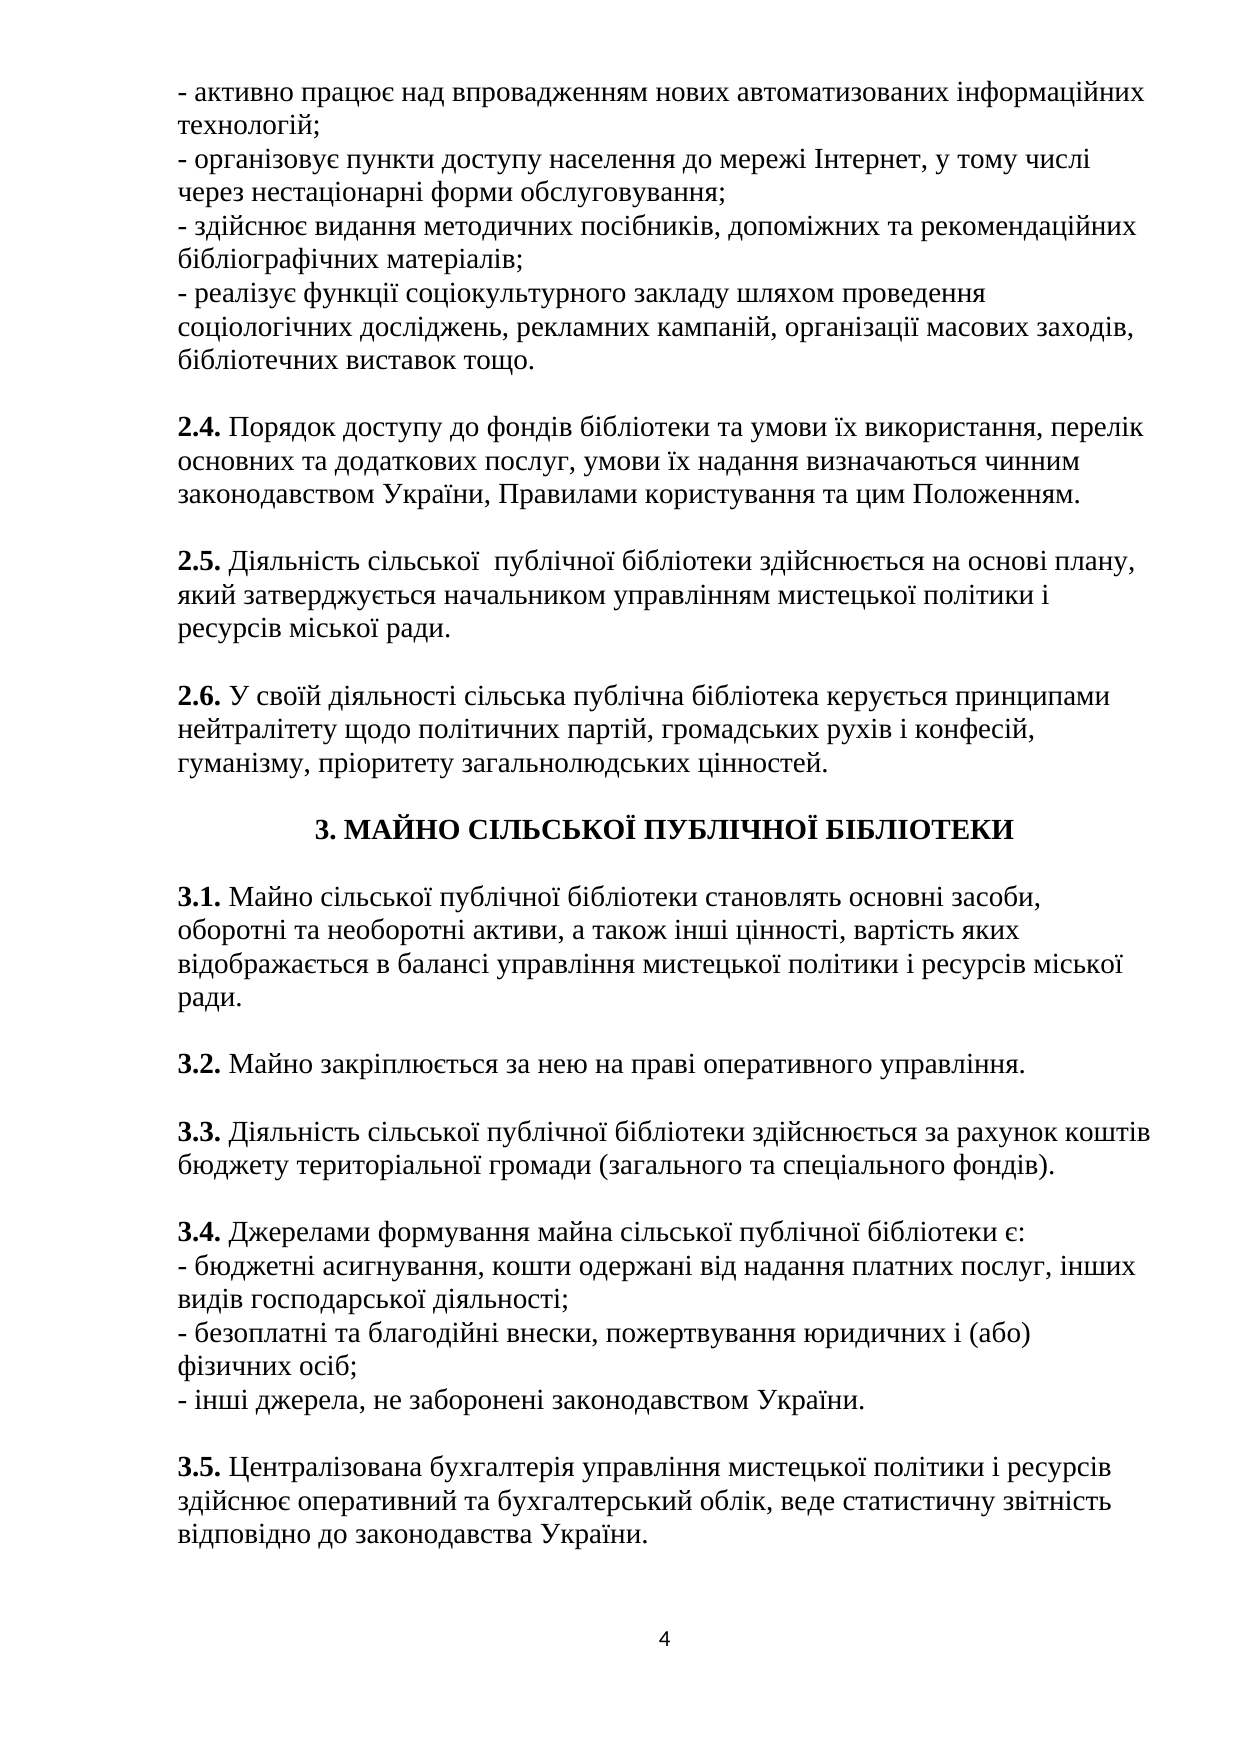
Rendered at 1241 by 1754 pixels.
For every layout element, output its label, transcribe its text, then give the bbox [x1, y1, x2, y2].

text - безоплатні та благодійні внески, пожертвування юридичних і (або) фізичних осіб; [177, 1315, 1152, 1382]
text 2.4. Порядок доступу до фондів бібліотеки та умови їх використання, перелік основних та додаткових послуг, умови їх надання визначаються чинним законодавством України, Правилами користування та цим Положенням. [177, 409, 1152, 510]
text - реалізує функції соціокультурного закладу шляхом проведення соціологічних досліджень, рекламних кампаній, організації масових заходів, бібліотечних виставок тощо. [177, 275, 1152, 376]
text - організовує пункти доступу населення до мережі Інтернет, у тому числі через нестаціонарні форми обслуговування; [177, 141, 1152, 208]
text - активно працює над впровадженням нових автоматизованих інформаційних технологій; [177, 74, 1152, 141]
text 2.6. У своїй діяльності сільська публічна бібліотека керується принципами нейтралітету щодо політичних партій, громадських рухів і конфесій, гуманізму, пріоритету загальнолюдських цінностей. [177, 678, 1152, 778]
text - бюджетні асигнування, кошти одержані від надання платних послуг, інших видів господарської діяльності; [177, 1248, 1152, 1315]
text 3.4. Джерелами формування майна сільської публічної бібліотеки є: [177, 1214, 1152, 1248]
text 2.5. Діяльність сільської публічної бібліотеки здійснюється на основі плану, який затверджується начальником управлінням мистецької політики і ресурсів міської ради. [177, 543, 1152, 644]
text 3. МАЙНО СІЛЬСЬКОЇ ПУБЛІЧНОЇ БІБЛІОТЕКИ [177, 812, 1152, 845]
text - інші джерела, не заборонені законодавством України. [177, 1382, 1152, 1416]
text 3.1. Майно сільської публічної бібліотеки становлять основні засоби, оборотні та необоротні активи, а також інші цінності, вартість яких відображається в балансі управління мистецької політики і ресурсів міської ради. [177, 879, 1152, 1013]
text 3.3. Діяльність сільської публічної бібліотеки здійснюється за рахунок коштів бюджету територіальної громади (загального та спеціального фондів). [177, 1114, 1152, 1181]
text 3.5. Централізована бухгалтерія управління мистецької політики і ресурсів здійснює оперативний та бухгалтерський облік, веде статистичну звітність відповідно до законодавства України. [177, 1449, 1152, 1550]
text - здійснює видання методичних посібників, допоміжних та рекомендаційних бібліографічних матеріалів; [177, 208, 1152, 275]
text 3.2. Майно закріплюється за нею на праві оперативного управління. [177, 1047, 1152, 1080]
